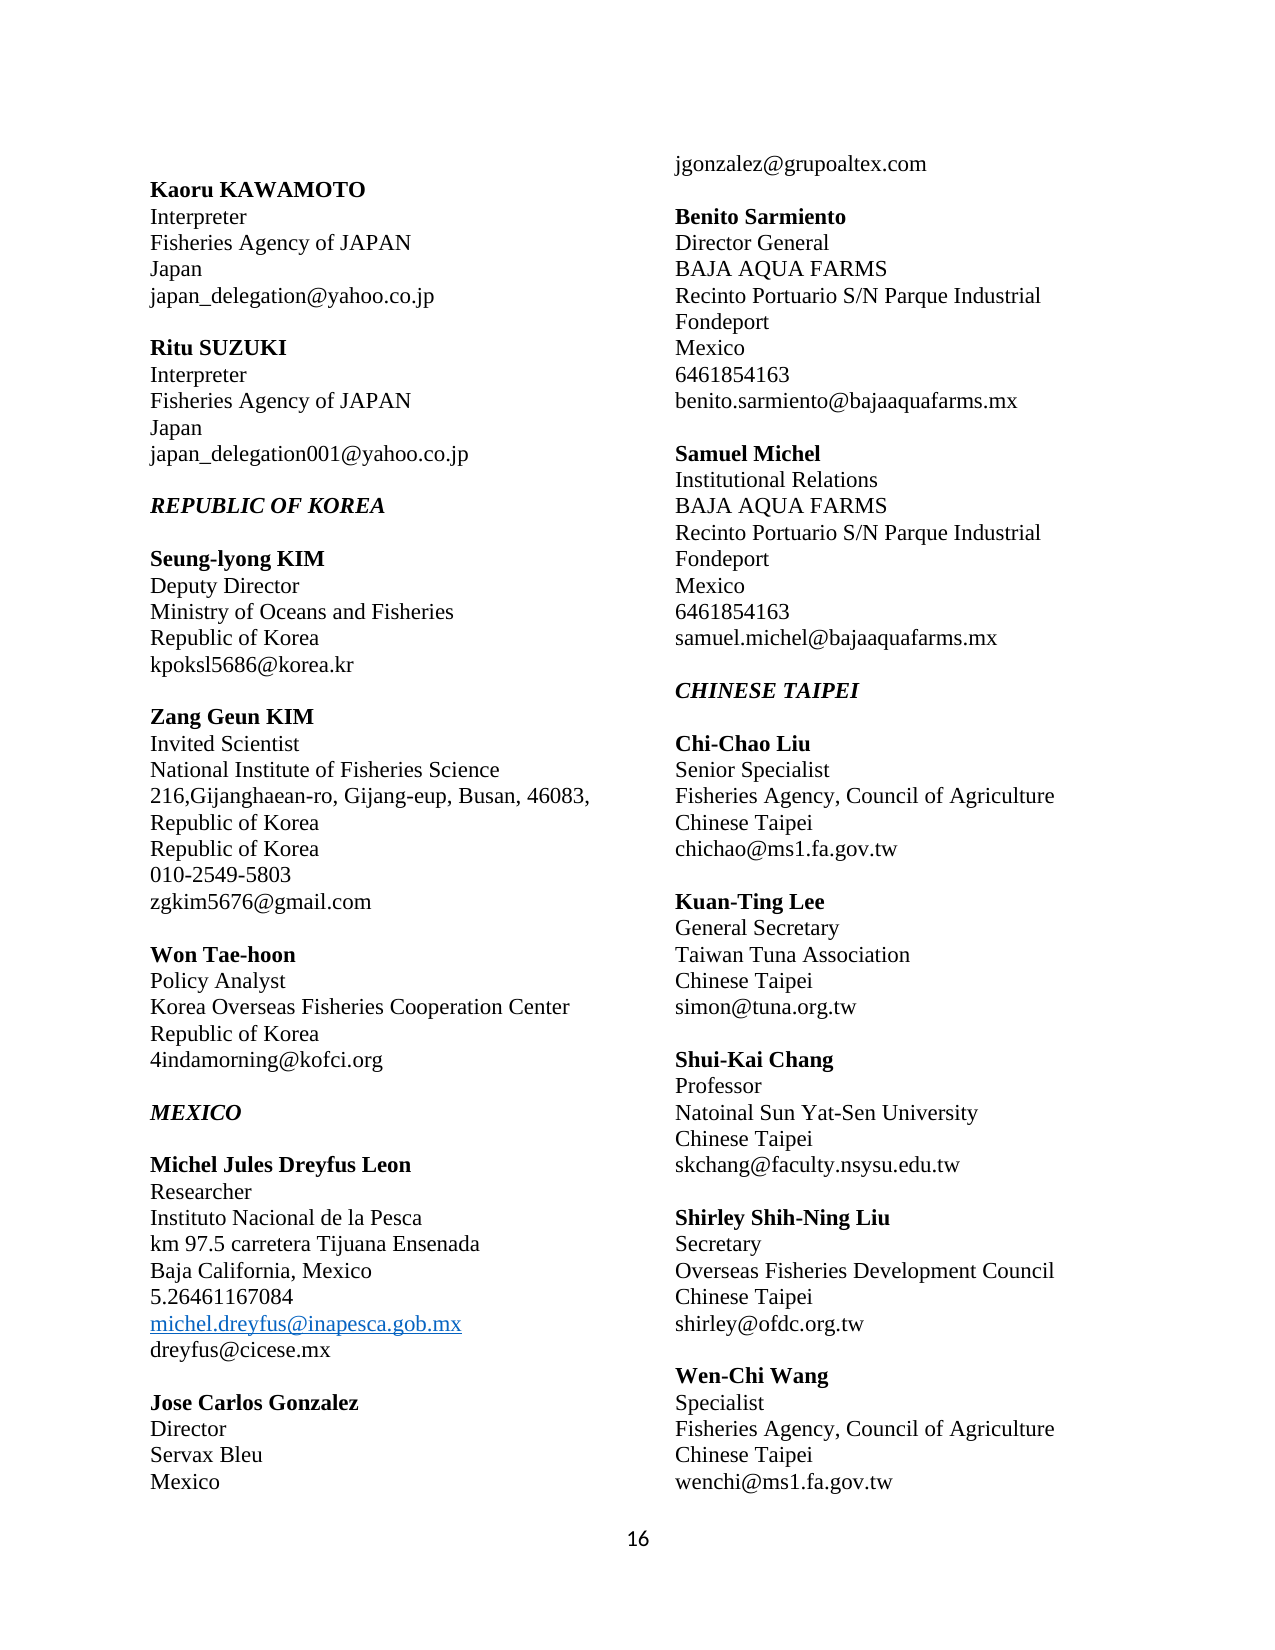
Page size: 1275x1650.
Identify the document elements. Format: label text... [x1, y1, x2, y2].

text jgonzalez@grupoaltex.com [675, 150, 1125, 176]
text wenchi@ms1.fa.gov.tw [675, 1468, 1125, 1494]
text Mexico [675, 572, 1125, 598]
text Fisheries Agency, Council of Agriculture [675, 782, 1125, 809]
text Jose Carlos Gonzalez [150, 1389, 600, 1415]
text Institutional Relations [675, 466, 1125, 493]
text Researcher [150, 1178, 600, 1204]
text CHINESE TAIPEI [675, 677, 1125, 703]
text Won Tae-hoon [150, 941, 600, 967]
text km 97.5 carretera Tijuana Ensenada [150, 1231, 600, 1257]
text kpoksl5686@korea.kr [150, 651, 600, 677]
text Chinese Taipei [675, 1283, 1125, 1309]
text Mexico [675, 334, 1125, 361]
text 216,Gijanghaean-ro, Gijang-eup, Busan, 46083, Republic of Korea [150, 782, 600, 835]
text Seung-lyong KIM [150, 545, 600, 572]
text Chinese Taipei [675, 1441, 1125, 1468]
text zgkim5676@gmail.com [150, 888, 600, 914]
text Instituto Nacional de la Pesca [150, 1204, 600, 1231]
text 010-2549-5803 [150, 862, 600, 888]
text Ritu SUZUKI [150, 334, 600, 361]
text Fisheries Agency of JAPAN [150, 387, 600, 413]
text Kaoru KAWAMOTO [150, 176, 600, 203]
text Japan [150, 255, 600, 282]
text Samuel Michel [675, 440, 1125, 466]
text Invited Scientist [150, 730, 600, 756]
text Recinto Portuario S/N Parque Industrial Fondeport [675, 519, 1125, 572]
text 4indamorning@kofci.org [150, 1046, 600, 1072]
text Shui-Kai Chang [675, 1046, 1125, 1072]
text japan_delegation001@yahoo.co.jp [150, 440, 600, 466]
text Interpreter [150, 361, 600, 387]
text Japan [150, 413, 600, 440]
text Republic of Korea [150, 835, 600, 862]
text Natoinal Sun Yat-Sen University [675, 1099, 1125, 1125]
text chichao@ms1.fa.gov.tw [675, 835, 1125, 862]
text skchang@faculty.nsysu.edu.tw [675, 1151, 1125, 1178]
text Secretary [675, 1231, 1125, 1257]
text Deputy Director [150, 572, 600, 598]
text Senior Specialist [675, 756, 1125, 782]
text Recinto Portuario S/N Parque Industrial Fondeport [675, 282, 1125, 334]
text General Secretary [675, 914, 1125, 941]
text Fisheries Agency of JAPAN [150, 229, 600, 255]
text 6461854163 [675, 361, 1125, 387]
text Republic of Korea [150, 1020, 600, 1046]
text BAJA AQUA FARMS [675, 493, 1125, 519]
text Chinese Taipei [675, 809, 1125, 835]
text shirley@ofdc.org.tw [675, 1309, 1125, 1336]
text simon@tuna.org.tw [675, 993, 1125, 1020]
text MEXICO [150, 1099, 600, 1125]
text samuel.michel@bajaaquafarms.mx [675, 624, 1125, 651]
text BAJA AQUA FARMS [675, 255, 1125, 282]
text Overseas Fisheries Development Council [675, 1257, 1125, 1283]
text japan_delegation@yahoo.co.jp [150, 282, 600, 308]
text Baja California, Mexico [150, 1257, 600, 1283]
text Chinese Taipei [675, 967, 1125, 993]
text benito.sarmiento@bajaaquafarms.mx [675, 387, 1125, 413]
text Taiwan Tuna Association [675, 941, 1125, 967]
text Fisheries Agency, Council of Agriculture [675, 1415, 1125, 1441]
text Servax Bleu [150, 1441, 600, 1468]
text dreyfus@cicese.mx [150, 1336, 600, 1362]
text Chinese Taipei [675, 1125, 1125, 1151]
text Kuan-Ting Lee [675, 888, 1125, 914]
text Korea Overseas Fisheries Cooperation Center [150, 993, 600, 1020]
text Professor [675, 1072, 1125, 1099]
text Benito Sarmiento [675, 203, 1125, 229]
text Michel Jules Dreyfus Leon [150, 1151, 600, 1178]
text Policy Analyst [150, 967, 600, 993]
text Director [150, 1415, 600, 1441]
text Specialist [675, 1389, 1125, 1415]
text Zang Geun KIM [150, 703, 600, 730]
text Ministry of Oceans and Fisheries [150, 598, 600, 624]
text 6461854163 [675, 598, 1125, 624]
text Shirley Shih-Ning Liu [675, 1204, 1125, 1231]
text Mexico [150, 1468, 600, 1494]
text Republic of Korea [150, 624, 600, 651]
text Interpreter [150, 203, 600, 229]
text Wen-Chi Wang [675, 1362, 1125, 1389]
text Director General [675, 229, 1125, 255]
text 5.26461167084 [150, 1283, 600, 1309]
text michel.dreyfus@inapesca.gob.mx [150, 1309, 600, 1336]
text National Institute of Fisheries Science [150, 756, 600, 782]
text REPUBLIC OF KOREA [150, 493, 600, 519]
text Chi-Chao Liu [675, 730, 1125, 756]
